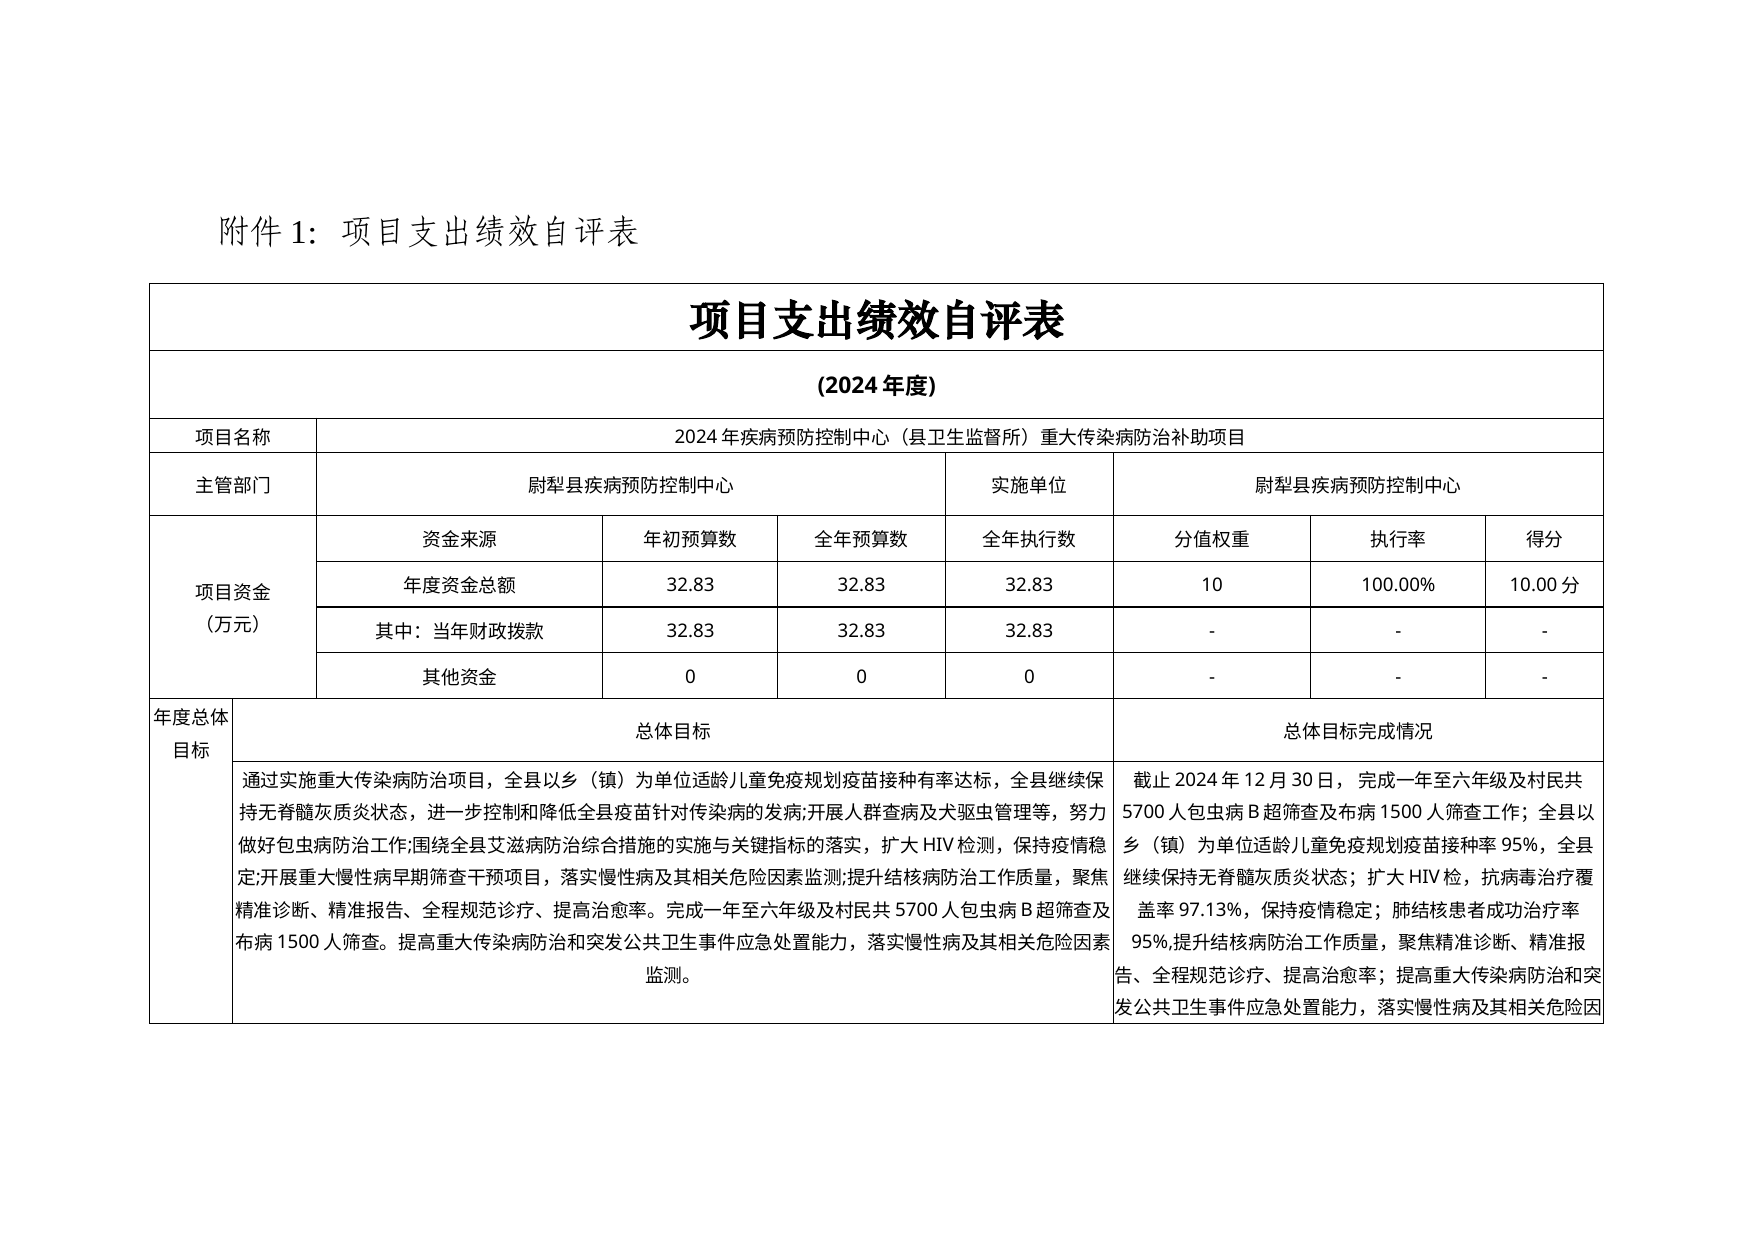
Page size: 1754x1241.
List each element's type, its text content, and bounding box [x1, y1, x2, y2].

table_cell 总体目标 [233, 699, 1113, 761]
table_cell 项目资金 （万元） [150, 516, 316, 698]
table_cell 实施单位 [946, 453, 1113, 515]
table_cell 0 [946, 653, 1113, 698]
table_cell 0 [603, 653, 777, 698]
table_cell - [1114, 608, 1310, 652]
table_cell 其中：当年财政拨款 [317, 608, 602, 652]
table_cell 100.00% [1311, 562, 1485, 606]
table_cell - [1486, 653, 1603, 698]
table_cell 年度资金总额 [317, 562, 602, 606]
table_cell - [1114, 653, 1310, 698]
table_cell 32.83 [603, 608, 777, 652]
table_cell 32.83 [946, 562, 1113, 606]
table_cell 项目名称 [150, 419, 316, 452]
subtitle 附件1：项目支出绩效自评表 [150, 198, 1604, 263]
table_cell 总体目标完成情况 [1114, 699, 1603, 761]
table_cell 32.83 [603, 562, 777, 606]
table_cell - [1311, 608, 1485, 652]
table_cell 尉犁县疾病预防控制中心 [317, 453, 945, 515]
table_cell 32.83 [778, 562, 945, 606]
table_cell 0 [778, 653, 945, 698]
table_cell 10.00分 [1486, 562, 1603, 606]
table_cell 年度总体目标 [150, 699, 232, 1023]
table_cell 主管部门 [150, 453, 316, 515]
table_cell 得分 [1486, 516, 1603, 561]
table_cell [233, 762, 1113, 1023]
table_cell 2024年疾病预防控制中心（县卫生监督所）重大传染病防治补助项目 [317, 419, 1603, 452]
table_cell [1114, 762, 1603, 1023]
table_cell - [1311, 653, 1485, 698]
table_cell 年初预算数 [603, 516, 777, 561]
table_cell 其他资金 [317, 653, 602, 698]
table_cell 32.83 [778, 608, 945, 652]
table_header 项目支出绩效自评表 [150, 284, 1603, 350]
table_cell 资金来源 [317, 516, 602, 561]
table_cell 32.83 [946, 608, 1113, 652]
table_cell (2024年度) [150, 351, 1603, 417]
table_cell 尉犁县疾病预防控制中心 [1114, 453, 1603, 515]
table_cell 全年预算数 [778, 516, 945, 561]
table_cell 10 [1114, 562, 1310, 606]
table_cell - [1486, 608, 1603, 652]
table_cell 执行率 [1311, 516, 1485, 561]
table_cell 分值权重 [1114, 516, 1310, 561]
table_cell 全年执行数 [946, 516, 1113, 561]
